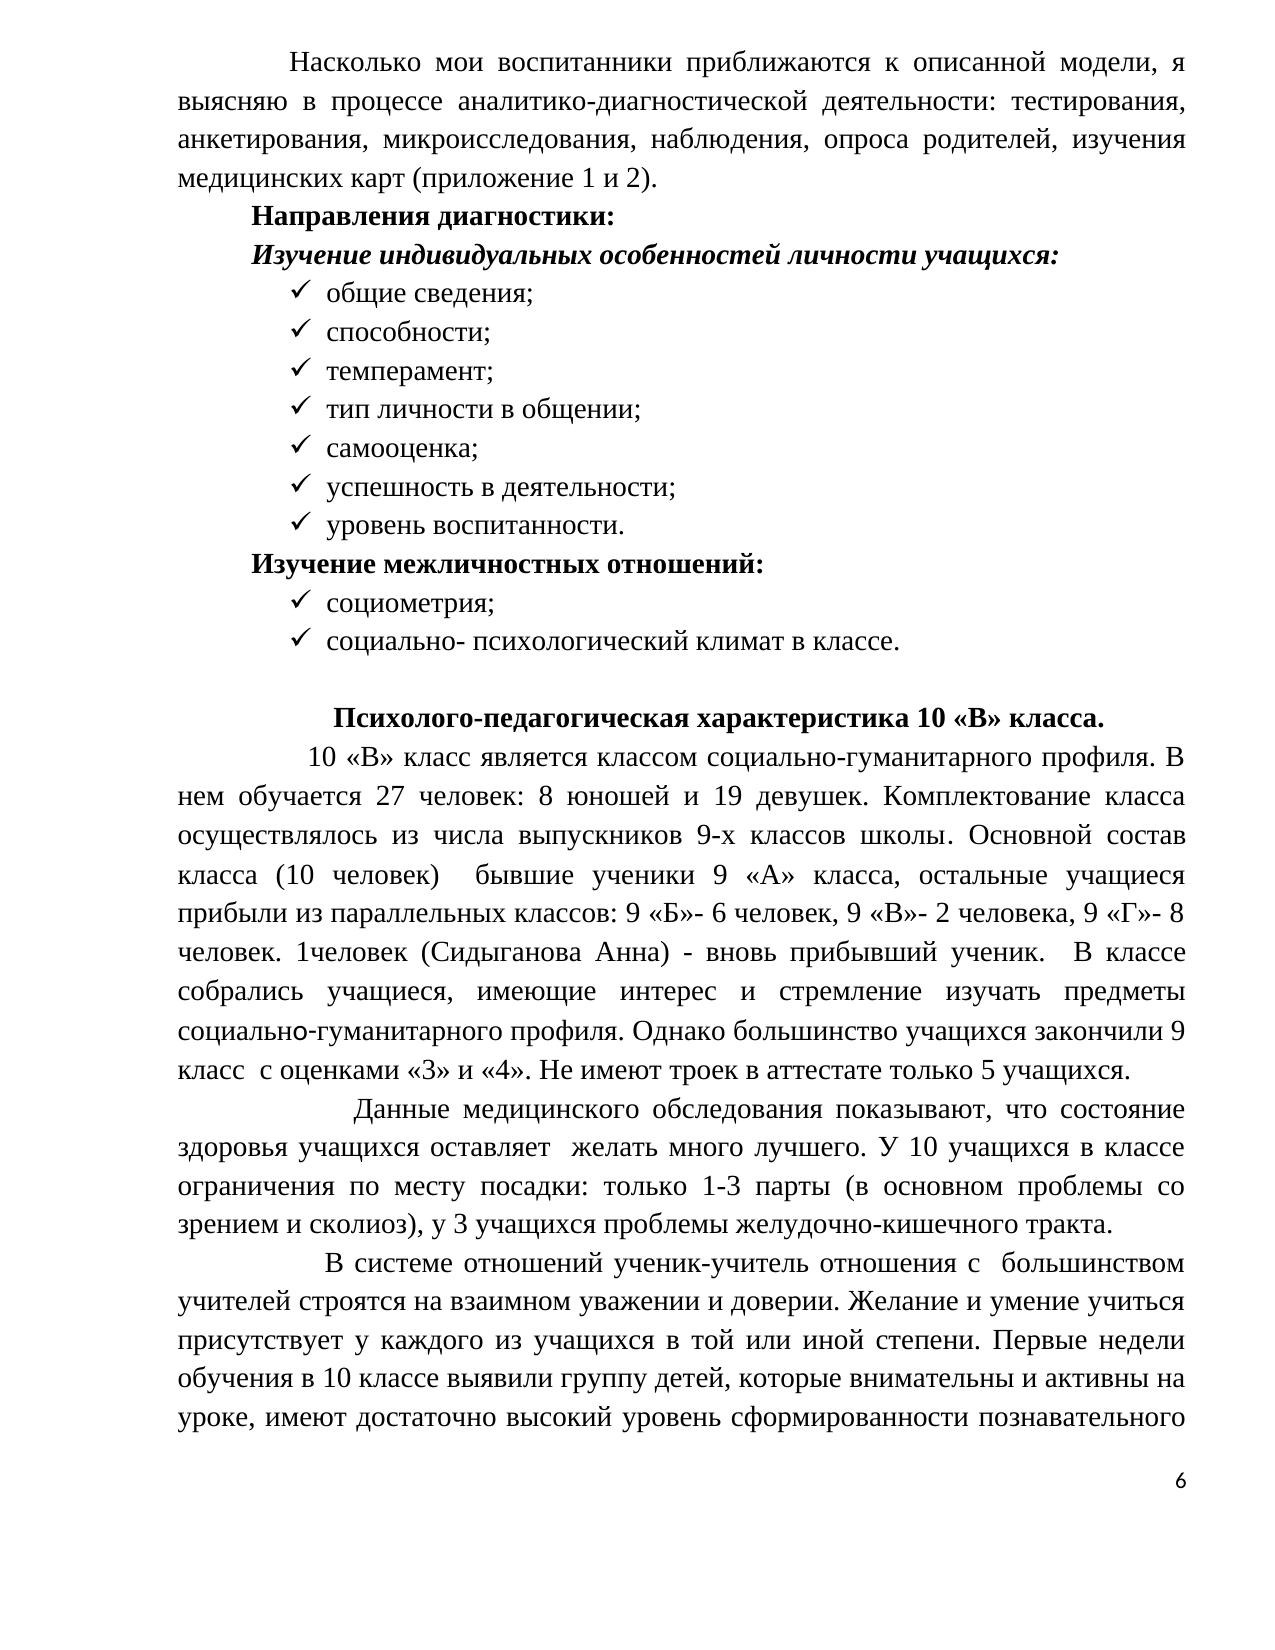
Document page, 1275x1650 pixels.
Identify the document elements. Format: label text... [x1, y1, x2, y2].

text Данные медицинского обследования показывают, что состояние здоровья учащихся оставляет желать много лучшего. У 10 учащихся в классе ограничения по месту посадки: только 1-3 парты (в основном проблемы со зрением и сколиоз), у 3 учащихся проблемы желудочно-кишечного тракта. [177, 1091, 1187, 1240]
list самооценка; [288, 430, 1187, 464]
list темперамент; [288, 353, 1187, 387]
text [177, 1245, 1187, 1433]
list тип личности в общении; [288, 392, 1187, 425]
text Насколько мои воспитанники приближаются к описанной модели, я выясняю в процессе аналитико-диагностической деятельности: тестирования, анкетирования, микроисследования, наблюдения, опроса родителей, изучения медицинских карт (приложение 1 и 2). [177, 44, 1187, 193]
text 10 «В» класс является классом социально-гуманитарного профиля. В нем обучается 27 человек: 8 юношей и 19 девушек. Комплектование класса осуществлялось из числа выпускников 9-х классов школы. Основной состав класса (10 человек) бывшие ученики 9 «А» класса, остальные учащиеся прибыли из параллельных классов: 9 «Б»- 6 человек, 9 «В»- 2 человека, 9 «Г»- 8 человек. 1человек (Сидыганова Анна) - вновь прибывший ученик. В классе собрались учащиеся, имеющие интерес и стремление изучать предметы социально-гуманитарного профиля. Однако большинство учащихся закончили 9 класс с оценками «3» и «4». Не имеют троек в аттестате только 5 учащихся. [177, 739, 1187, 1086]
list успешность в деятельности; [288, 469, 1187, 502]
text Психолого-педагогическая характеристика 10 «В» класса. [177, 701, 1187, 734]
list способности; [288, 314, 1187, 348]
text Изучение межличностных отношений: [251, 546, 1187, 580]
list социометрия; [288, 585, 1187, 618]
list социально- психологический климат в классе. [288, 623, 1187, 657]
list уровень воспитанности. [288, 507, 1187, 541]
text Изучение индивидуальных особенностей личности учащихся: [251, 237, 1187, 271]
list общие сведения; [288, 276, 1187, 309]
text Направления диагностики: [177, 198, 1187, 232]
